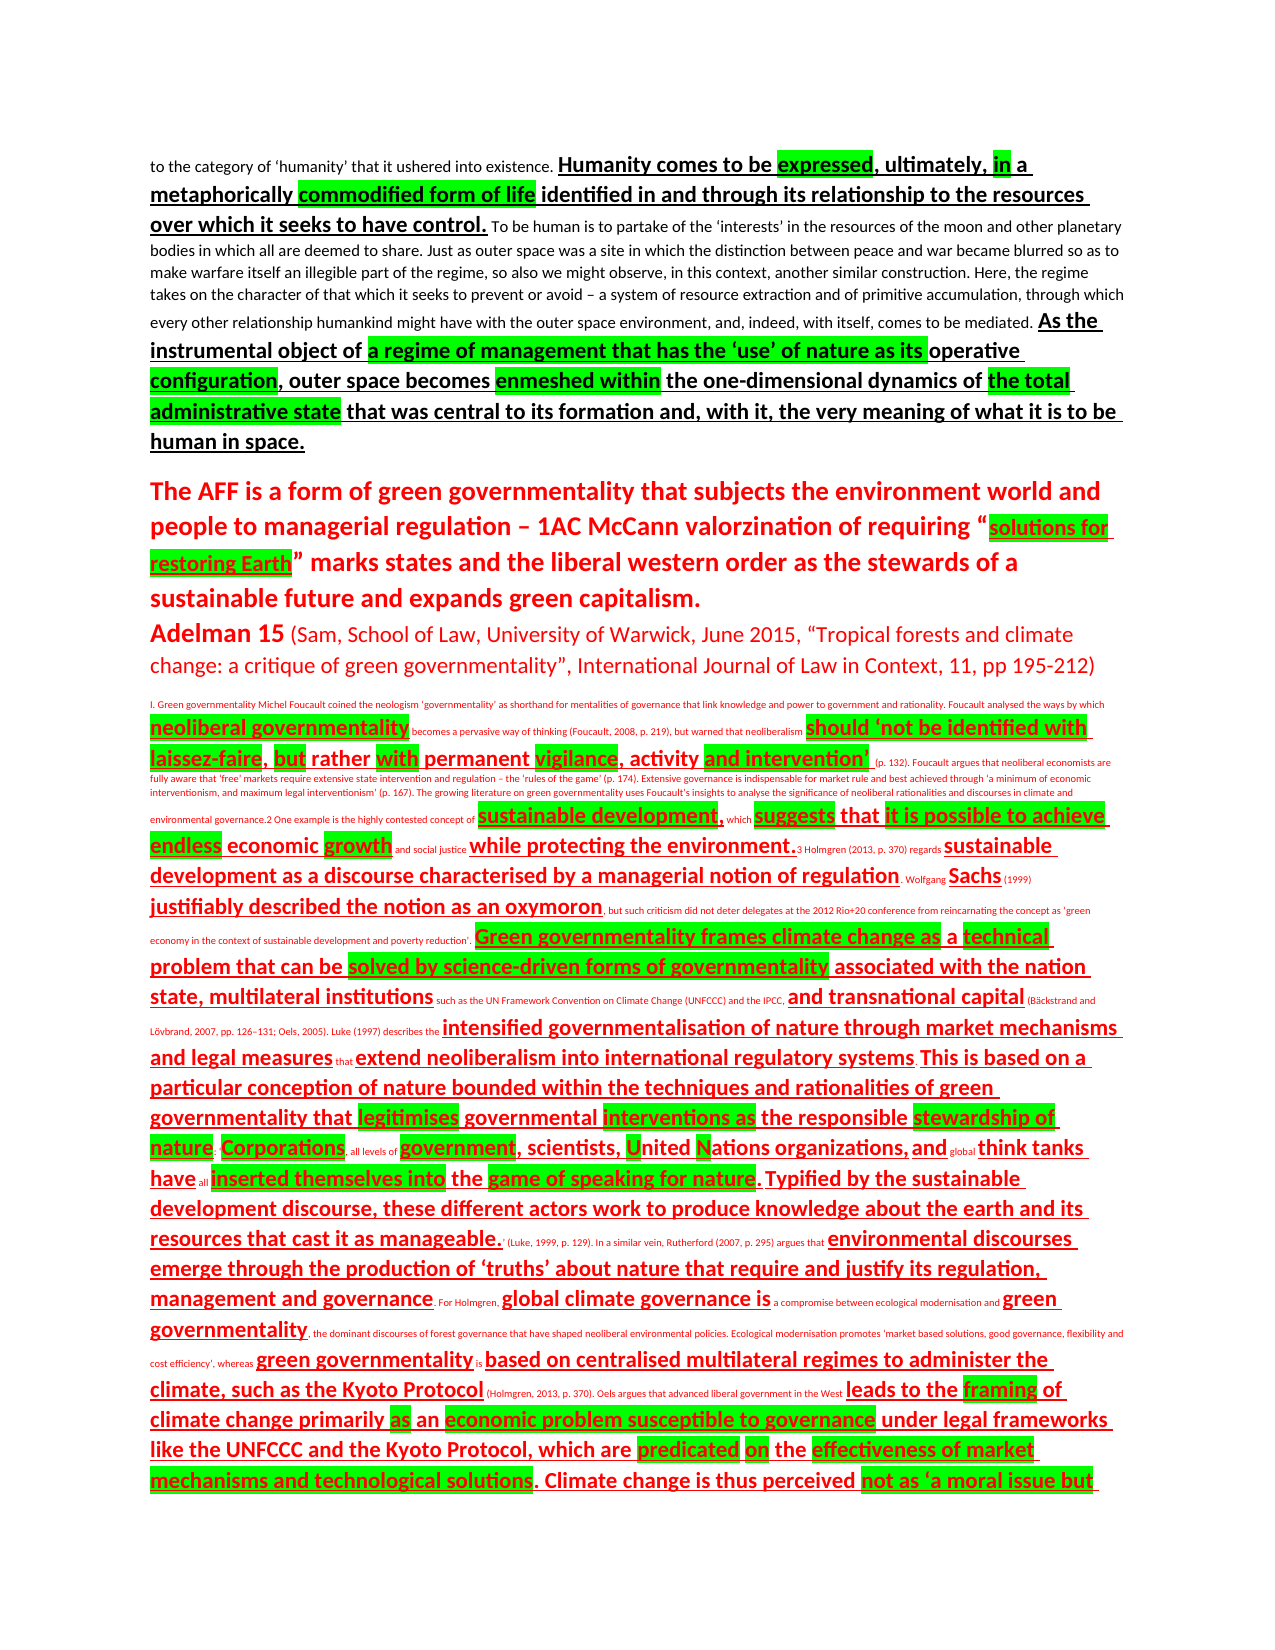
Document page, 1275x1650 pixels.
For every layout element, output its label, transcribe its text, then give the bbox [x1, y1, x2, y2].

text Adelman 15 (Sam, School of Law, University of Warwick, June 2015, “Tropical forests and climate change: a critique of green governmentality”, International Journal of Law in Context, 11, pp 195-212) [150, 616, 1125, 680]
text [150, 150, 1125, 455]
subtitle The AFF is a form of green governmentality that subjects the environment world and people to managerial regulation – 1AC McCann valorzination of requiring “solutions for restoring Earth” marks states and the liberal western order as the stewards of a sustainable future and expands green capitalism. [150, 474, 1125, 614]
